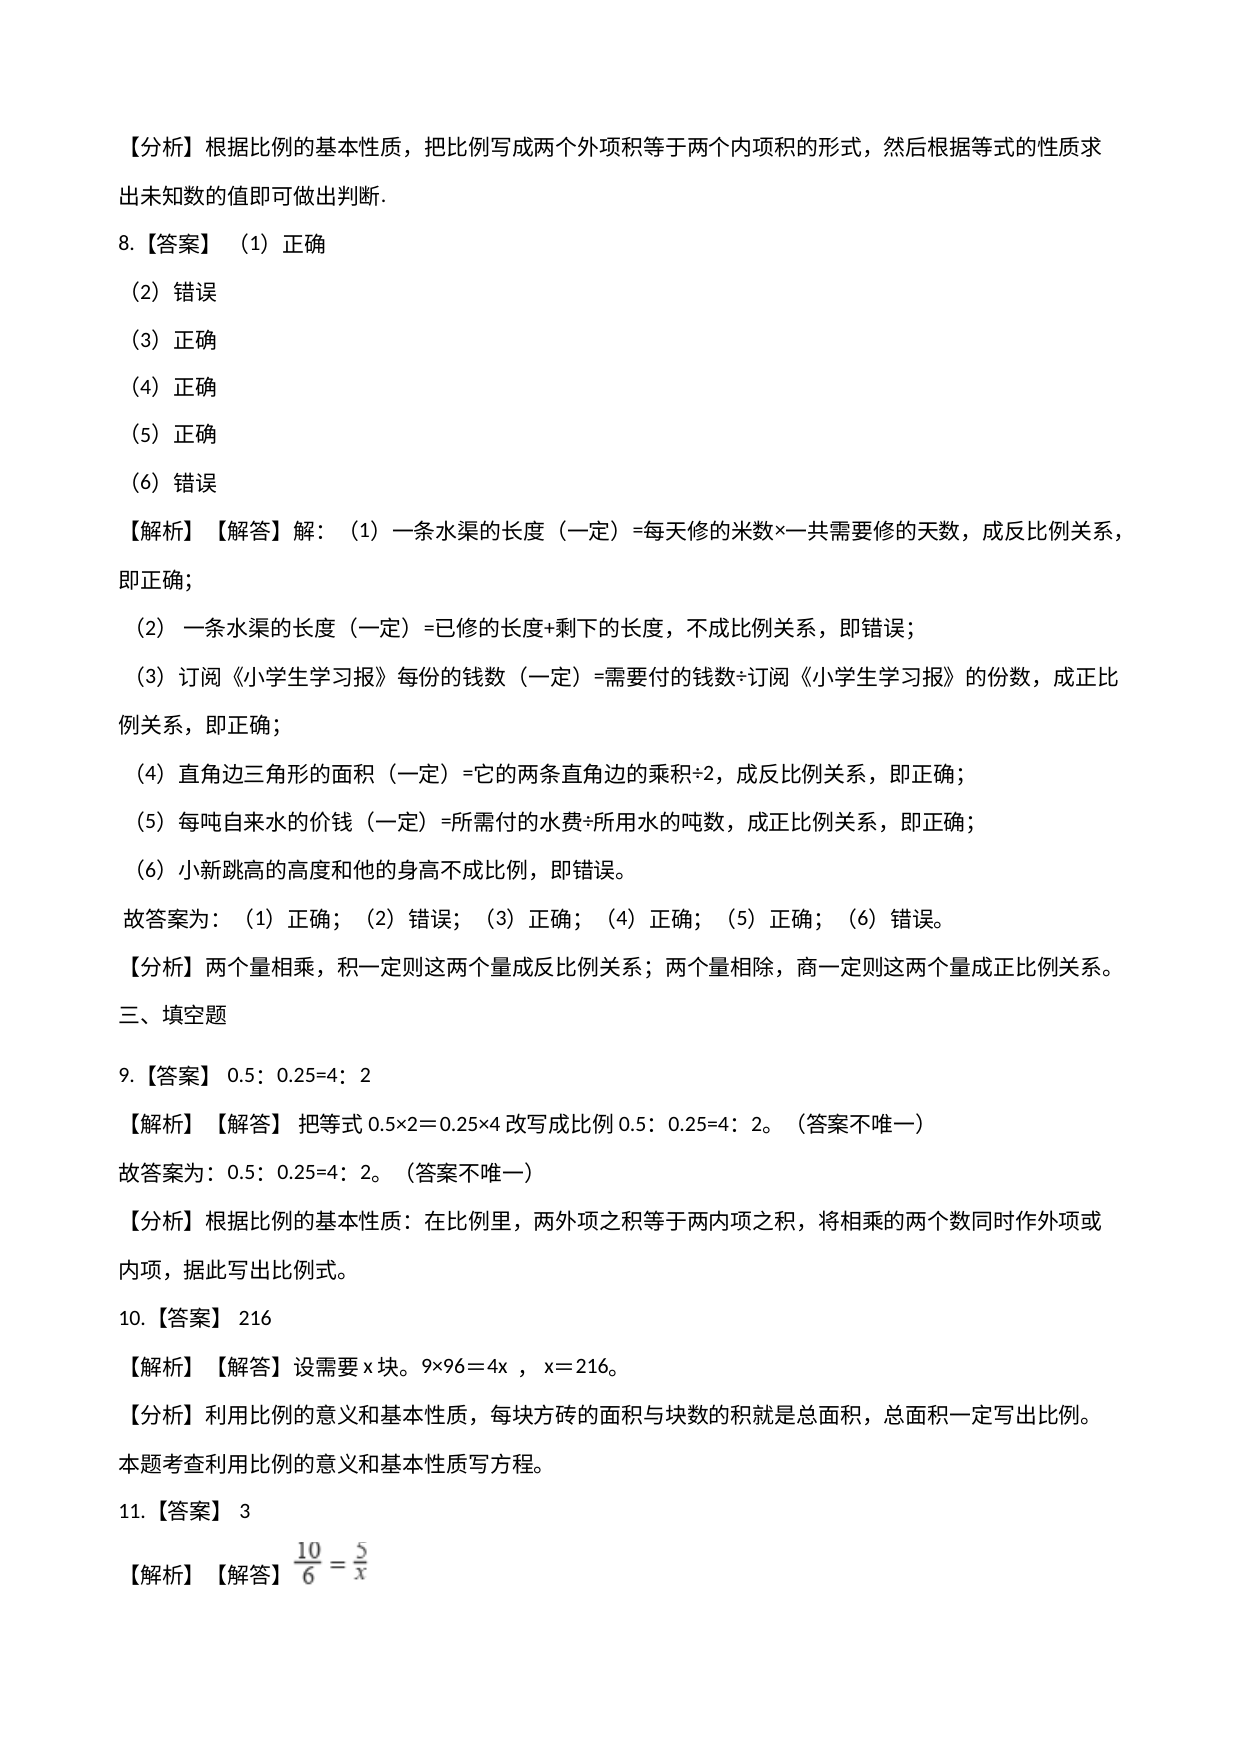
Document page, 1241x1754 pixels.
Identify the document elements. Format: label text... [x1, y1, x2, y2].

text （3）正确 [118, 323, 1122, 356]
text 11.【答案】 3 [118, 1494, 1122, 1527]
text 【解析】【解答】解：（1）一条水渠的长度（一定）=每天修的米数×一共需要修的天数，成反比例关系，即正确； [118, 514, 1122, 595]
text 8.【答案】 （1）正确 [118, 227, 1122, 259]
text （2）错误 [118, 275, 1122, 307]
text 故答案为：0.5：0.25=4：2。（答案不唯一） [118, 1155, 1122, 1188]
text 【分析】利用比例的意义和基本性质，每块方砖的面积与块数的积就是总面积，总面积一定写出比例。本题考查利用比例的意义和基本性质写方程。 [118, 1397, 1122, 1479]
text 【分析】根据比例的基本性质：在比例里，两外项之积等于两内项之积，将相乘的两个数同时作外项或内项，据此写出比例式。 [118, 1204, 1122, 1285]
text 9.【答案】 0.5：0.25=4：2 [118, 1059, 1122, 1091]
text 【解析】【解答】设需要x块。9×96＝4x ， x＝216。 [118, 1349, 1122, 1382]
text （4）正确 [118, 371, 1122, 403]
text 【分析】根据比例的基本性质，把比例写成两个外项积等于两个内项积的形式，然后根据等式的性质求出未知数的值即可做出判断. [118, 129, 1122, 211]
text 【分析】两个量相乘，积一定则这两个量成反比例关系；两个量相除，商一定则这两个量成正比例关系。 [118, 949, 1122, 982]
text 故答案为：（1）正确；（2）错误；（3）正确；（4）正确；（5）正确；（6）错误。 [118, 901, 1122, 934]
text （6）错误 [118, 465, 1122, 498]
text 【解析】【解答】 把等式0.5×2＝0.25×4改写成比例0.5：0.25=4：2。（答案不唯一） [118, 1107, 1122, 1139]
text （6）小新跳高的高度和他的身高不成比例，即错误。 [118, 853, 1122, 885]
text 三、填空题 [118, 998, 1122, 1030]
text （5）每吨自来水的价钱（一定）=所需付的水费÷所用水的吨数，成正比例关系，即正确； [118, 804, 1122, 837]
text （5）正确 [118, 418, 1122, 451]
text （3）订阅《小学生学习报》每份的钱数（一定）=需要付的钱数÷订阅《小学生学习报》的份数，成正比例关系，即正确； [118, 659, 1122, 740]
text 10.【答案】 216 [118, 1301, 1122, 1333]
text 【解析】【解答】 [118, 1542, 1122, 1607]
picture [293, 1542, 373, 1586]
text （4）直角边三角形的面积（一定）=它的两条直角边的乘积÷2，成反比例关系，即正确； [118, 756, 1122, 789]
text （2） 一条水渠的长度（一定）=已修的长度+剩下的长度，不成比例关系，即错误； [118, 611, 1122, 643]
